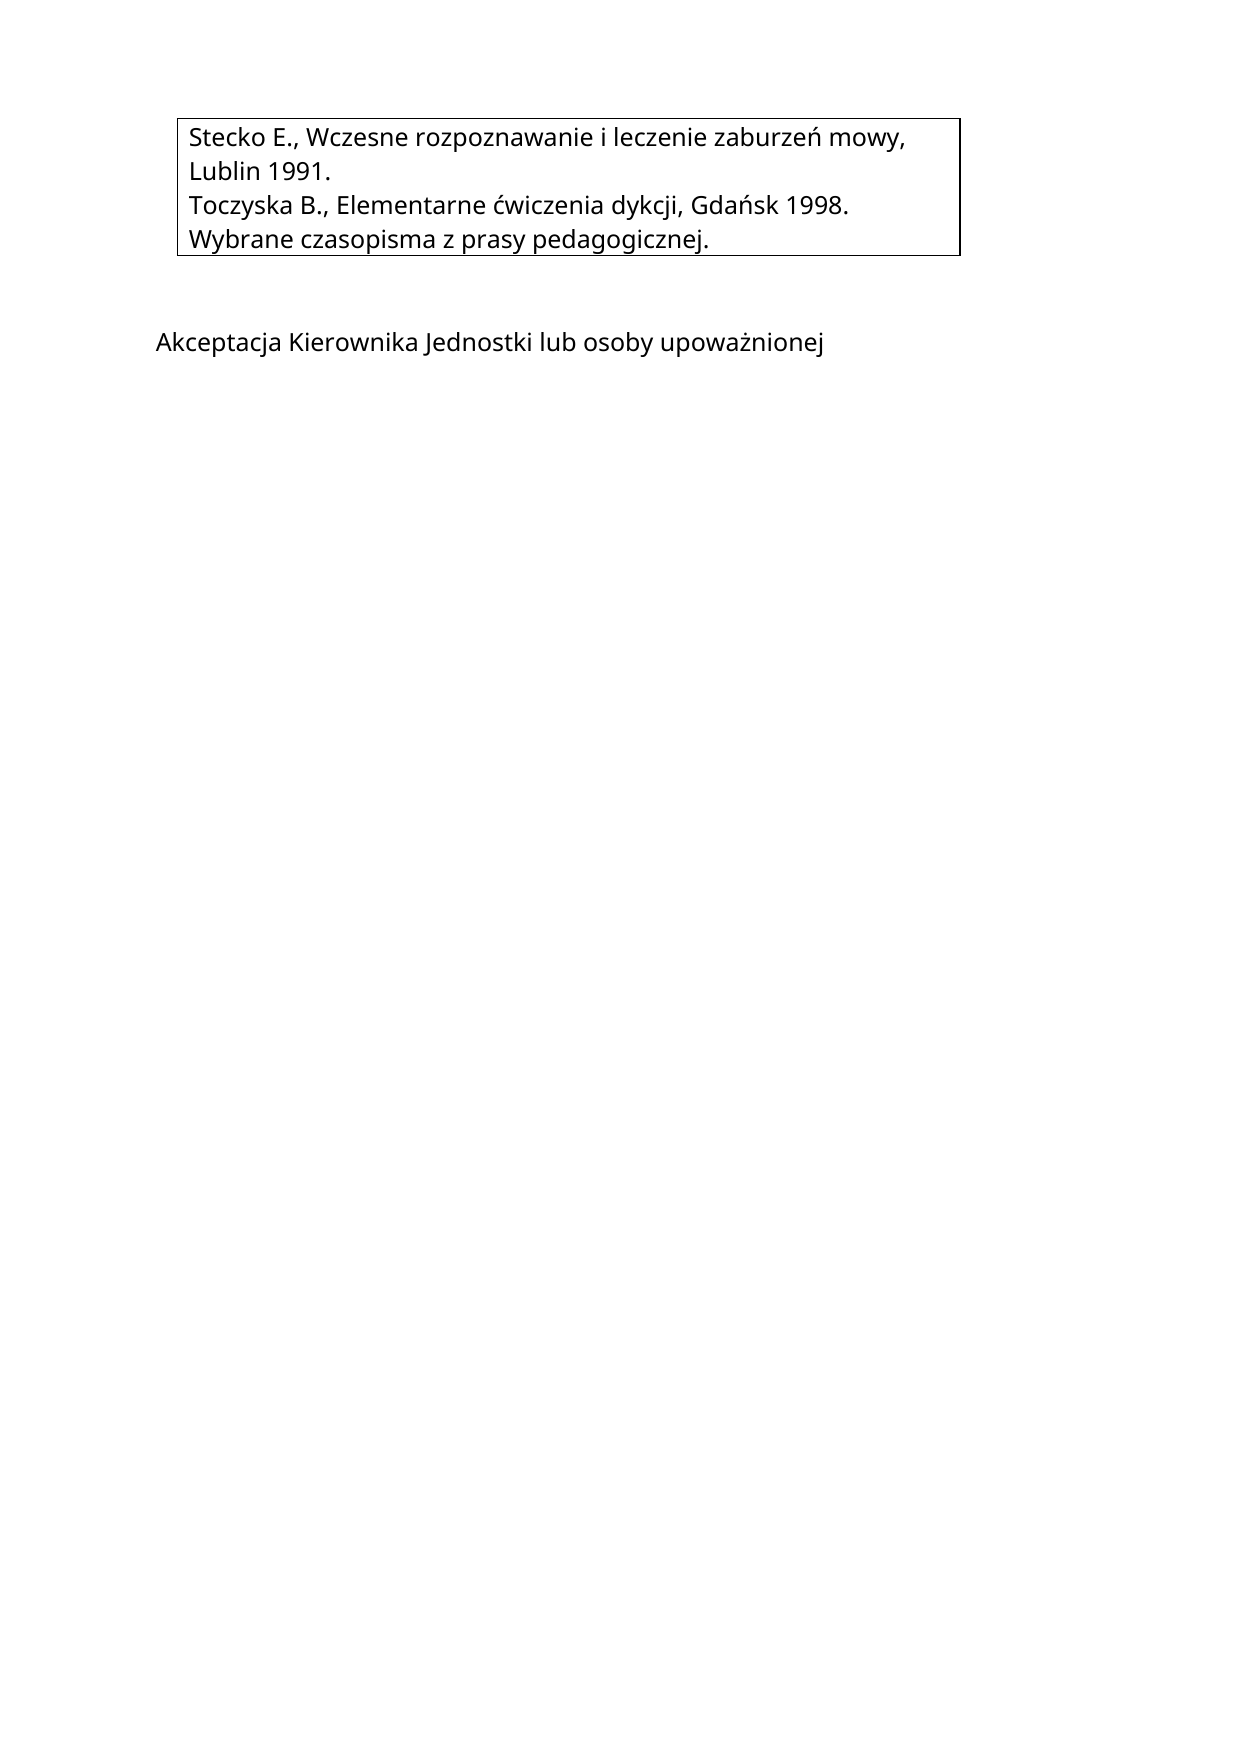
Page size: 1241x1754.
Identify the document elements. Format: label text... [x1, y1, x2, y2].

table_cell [178, 119, 959, 255]
text Akceptacja Kierownika Jednostki lub osoby upoważnionej [156, 324, 1122, 359]
